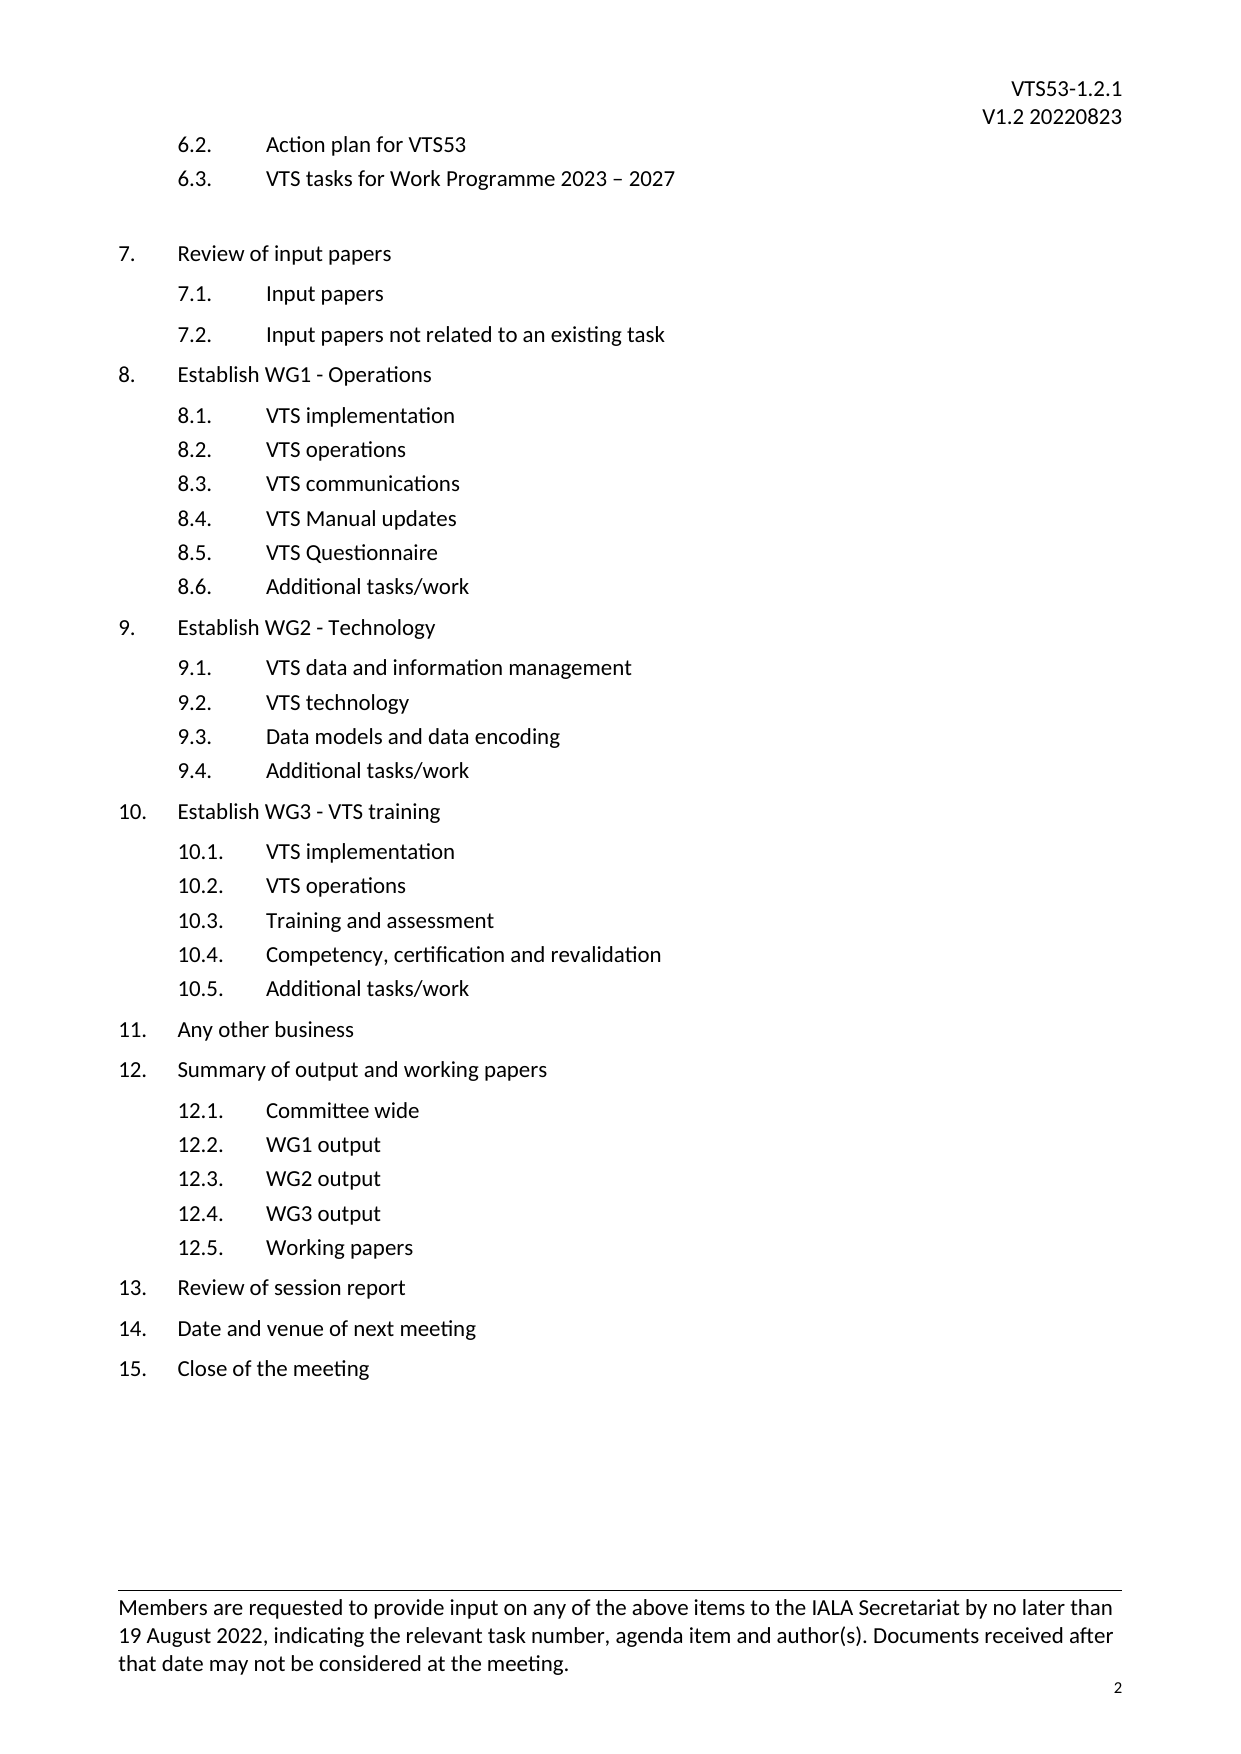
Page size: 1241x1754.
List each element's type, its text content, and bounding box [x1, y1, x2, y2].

list VTS tasks for Work Programme 2023 – 2027 [177, 164, 1122, 192]
list WG3 output [177, 1199, 1122, 1227]
list Additional tasks/work [177, 572, 1122, 600]
list Data models and data encoding [177, 722, 1122, 750]
list WG1 output [177, 1130, 1122, 1158]
list VTS technology [177, 688, 1122, 716]
list VTS communications [177, 469, 1122, 498]
list VTS implementation [177, 401, 1122, 429]
list Establish WG1 - Operations [118, 361, 1122, 388]
list VTS operations [177, 872, 1122, 899]
list Additional tasks/work [177, 974, 1122, 1002]
list Close of the meeting [118, 1354, 1122, 1383]
list Competency, certification and revalidation [177, 940, 1122, 968]
list Any other business [118, 1015, 1122, 1043]
list VTS data and information management [177, 653, 1122, 681]
list Date and venue of next meeting [118, 1314, 1122, 1342]
list Working papers [177, 1233, 1122, 1261]
list VTS implementation [177, 837, 1122, 865]
list Additional tasks/work [177, 756, 1122, 784]
list Review of session report [118, 1273, 1122, 1302]
list Action plan for VTS53 [177, 130, 1122, 158]
list WG2 output [177, 1164, 1122, 1192]
list VTS Manual updates [177, 504, 1122, 532]
list VTS operations [177, 435, 1122, 463]
list Committee wide [177, 1096, 1122, 1124]
list Establish WG2 - Technology [118, 613, 1122, 641]
list Training and assessment [177, 906, 1122, 934]
list Input papers not related to an existing task [177, 320, 1122, 348]
list Summary of output and working papers [118, 1055, 1122, 1083]
list Review of input papers [118, 239, 1122, 267]
list Input papers [177, 279, 1122, 307]
list VTS Questionnaire [177, 538, 1122, 566]
list Establish WG3 - VTS training [118, 797, 1122, 825]
